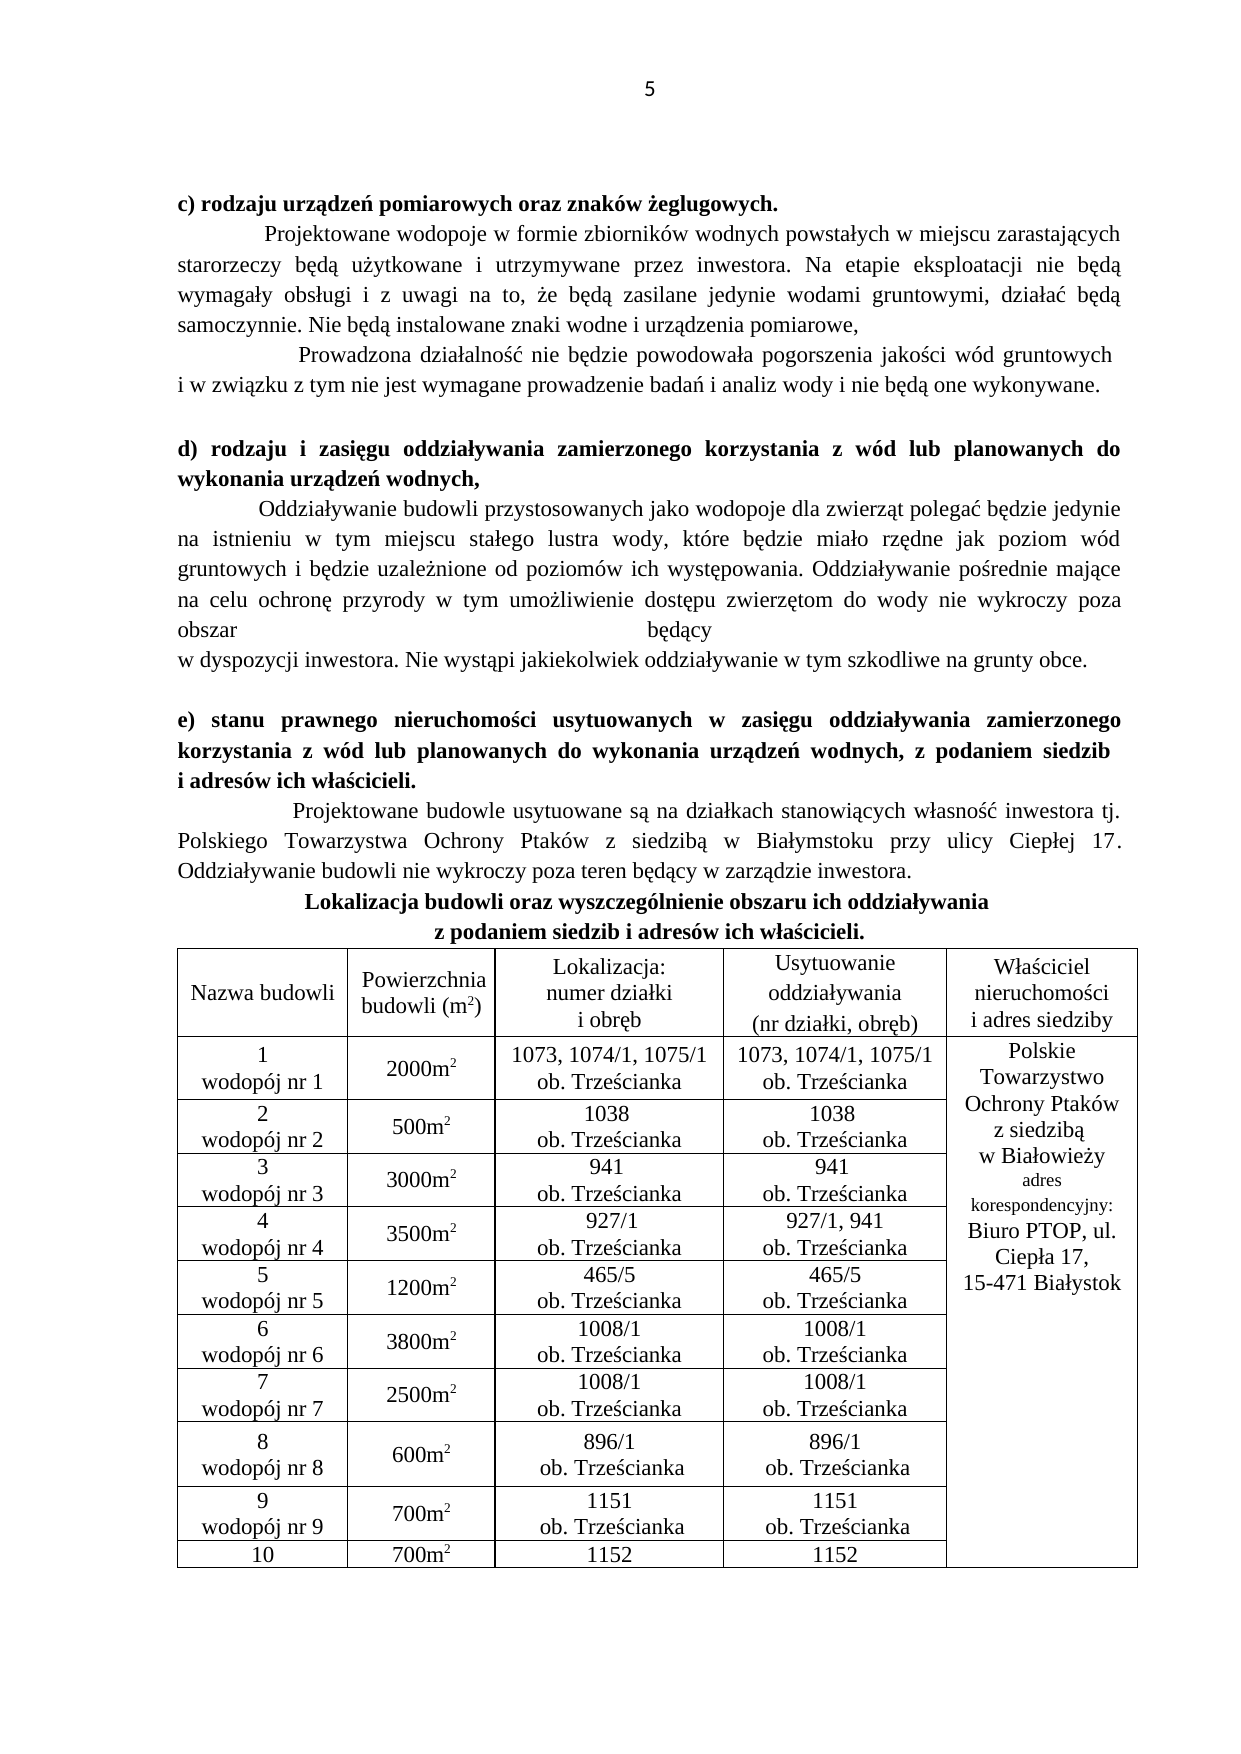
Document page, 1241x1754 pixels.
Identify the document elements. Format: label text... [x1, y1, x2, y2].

text Projektowane wodopoje w formie zbiorników wodnych powstałych w miejscu zarastających starorzeczy będą użytkowane i utrzymywane przez inwestora. Na etapie eksploatacji nie będą wymagały obsługi i z uwagi na to, że będą zasilane jedynie wodami gruntowymi, działać będą samoczynnie. Nie będą instalowane znaki wodne i urządzenia pomiarowe, [177, 220, 1122, 337]
table_cell 941 ob. Trześcianka [496, 1154, 723, 1206]
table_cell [496, 1541, 723, 1567]
table_cell 465/5 ob. Trześcianka [724, 1261, 946, 1314]
table_cell 896/1 ob. Trześcianka [496, 1422, 723, 1486]
table_cell 1008/1 ob. Trześcianka [496, 1369, 723, 1421]
list Lokalizacja budowli oraz wyszczególnienie obszaru ich oddziaływania z podaniem siedzib i adresów ich właścicieli. [177, 888, 1122, 944]
table_cell 6 wodopój nr 6 [178, 1315, 347, 1367]
table_cell 8 wodopój nr 8 [178, 1422, 347, 1486]
table_header Właściciel nieruchomości i adres siedziby [947, 949, 1137, 1036]
table_cell 4 wodopój nr 4 [178, 1207, 347, 1260]
table_cell 941 ob. Trześcianka [724, 1154, 946, 1206]
table_header Powierzchnia budowli (m2) [348, 949, 494, 1036]
table_cell 465/5 ob. Trześcianka [496, 1261, 723, 1314]
table_header Nazwa budowli [178, 949, 347, 1036]
table_cell 700m2 [348, 1487, 494, 1540]
table_cell 1008/1 ob. Trześcianka [724, 1369, 946, 1421]
table_cell 600m2 [348, 1422, 494, 1486]
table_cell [724, 1541, 946, 1567]
table_header Usytuowanie oddziaływania (nr działki, obręb) [724, 949, 946, 1036]
table_cell 7 wodopój nr 7 [178, 1369, 347, 1421]
table_cell 1 wodopój nr 1 [178, 1037, 347, 1099]
table_cell 3500m2 [348, 1207, 494, 1260]
table_cell 2500m2 [348, 1369, 494, 1421]
table_cell 927/1, 941 ob. Trześcianka [724, 1207, 946, 1260]
table_cell 2 wodopój nr 2 [178, 1100, 347, 1152]
table_cell 9 wodopój nr 9 [178, 1487, 347, 1540]
table_cell 3000m2 [348, 1154, 494, 1206]
text Prowadzona działalność nie będzie powodowała pogorszenia jakości wód gruntowych i w związku z tym nie jest wymagane prowadzenie badań i analiz wody i nie będą one wykonywane. [177, 341, 1122, 398]
table_cell 700m2 [348, 1541, 494, 1567]
table_cell 500m2 [348, 1100, 494, 1152]
table_cell 1073, 1074/1, 1075/1 ob. Trześcianka [496, 1037, 723, 1099]
table_cell 3 wodopój nr 3 [178, 1154, 347, 1206]
table_cell 1038 ob. Trześcianka [724, 1100, 946, 1152]
table_cell 2000m2 [348, 1037, 494, 1099]
table_cell 1073, 1074/1, 1075/1 ob. Trześcianka [724, 1037, 946, 1099]
table_header Lokalizacja: numer działki i obręb [496, 949, 723, 1036]
table_cell 1200m2 [348, 1261, 494, 1314]
text e) stanu prawnego nieruchomości usytuowanych w zasięgu oddziaływania zamierzonego korzystania z wód lub planowanych do wykonania urządzeń wodnych, z podaniem siedzib i adresów ich właścicieli. [177, 707, 1122, 793]
table_cell 1151 ob. Trześcianka [496, 1487, 723, 1540]
text Oddziaływanie budowli przystosowanych jako wodopoje dla zwierząt polegać będzie jedynie na istnieniu w tym miejscu stałego lustra wody, które będzie miało rzędne jak poziom wód gruntowych i będzie uzależnione od poziomów ich występowania. Oddziaływanie pośrednie mające na celu ochronę przyrody w tym umożliwienie dostępu zwierzętom do wody nie wykroczy poza obszar będący w dyspozycji inwestora. Nie wystąpi jakiekolwiek oddziaływanie w tym szkodliwe na grunty obce. [177, 495, 1122, 672]
table_cell 1038 ob. Trześcianka [496, 1100, 723, 1152]
table_cell 10 wodopój nr 10 [178, 1541, 347, 1567]
table_cell 927/1 ob. Trześcianka [496, 1207, 723, 1260]
table_cell 1151 ob. Trześcianka [724, 1487, 946, 1540]
text c) rodzaju urządzeń pomiarowych oraz znaków żeglugowych. [177, 190, 1122, 217]
table_cell 1008/1 ob. Trześcianka [496, 1315, 723, 1367]
table_cell Polskie Towarzystwo Ochrony Ptaków z siedzibą w Białowieży adres korespondencyjny: Biuro PTOP, ul. Ciepła 17, 15-471 Białystok [947, 1037, 1137, 1567]
table_cell 896/1 ob. Trześcianka [724, 1422, 946, 1486]
text d) rodzaju i zasięgu oddziaływania zamierzonego korzystania z wód lub planowanych do wykonania urządzeń wodnych, [177, 435, 1122, 491]
list Projektowane budowle usytuowane są na działkach stanowiących własność inwestora tj. Polskiego Towarzystwa Ochrony Ptaków z siedzibą w Białymstoku przy ulicy Ciepłej 17. Oddziaływanie budowli nie wykroczy poza teren będący w zarządzie inwestora. [177, 797, 1122, 884]
table_cell 1008/1 ob. Trześcianka [724, 1315, 946, 1367]
table_cell 5 wodopój nr 5 [178, 1261, 347, 1314]
table_cell 3800m2 [348, 1315, 494, 1367]
